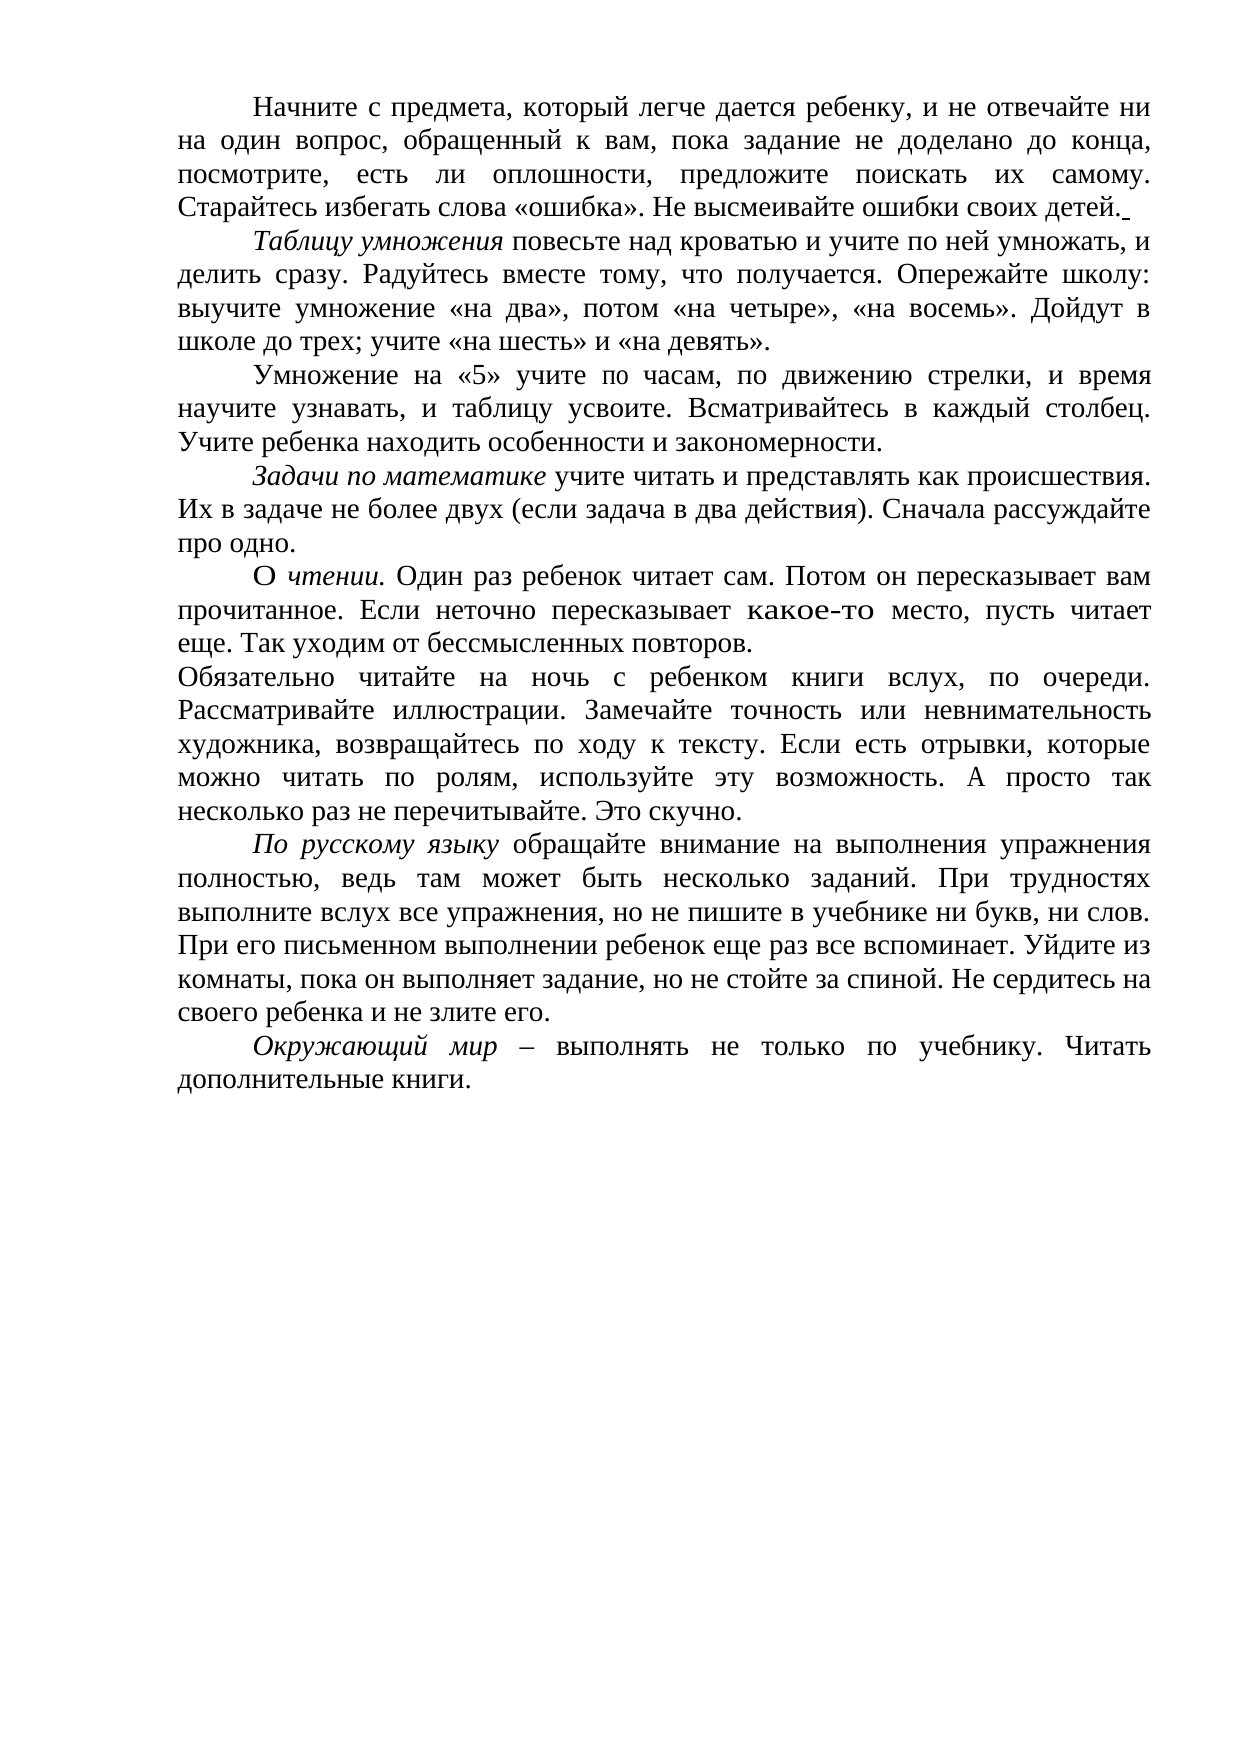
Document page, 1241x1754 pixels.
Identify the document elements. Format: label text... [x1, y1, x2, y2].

text Таблицу умножения повесьте над кроватью и учите по ней умножать, и делить сразу. Радуйтесь вместе тому, что получается. Опережайте школу: выучите умножение «на два», потом «на четыре», «на восемь». Дойдут в школе до трех; учите «на шесть» и «на девять». [177, 223, 1152, 357]
text Окружающий мир – выполнять не только по учебнику. Читать дополнительные книги. [177, 1028, 1152, 1095]
text Начните с предмета, который легче дается ребенку, и не отвечайте ни на один вопрос, обращенный к вам, пока задание не доделано до конца, посмотрите, есть ли оплошности, предложите поискать их самому. Старайтесь избегать слова «ошибка». Не высмеивайте ошибки своих детей. [177, 89, 1152, 223]
text Умножение на «5» учите по часам, по движению стрелки, и время научите узнавать, и таблицу усвоите. Всматривайтесь в каждый столбец. Учите ребенка находить особенности и закономерности. [177, 357, 1152, 458]
text Обязательно читайте на ночь с ребенком книги вслух, по очереди. Рассматривайте иллюстрации. Замечайте точность или невнимательность художника, возвращайтесь по ходу к тексту. Если есть отрывки, которые можно читать по ролям, используйте эту возможность. А просто так несколько раз не перечитывайте. Это скучно. [177, 659, 1152, 827]
text По русскому языку обращайте внимание на выполнения упражнения полностью, ведь там может быть несколько заданий. При трудностях выполните вслух все упражнения, но не пишите в учебнике ни букв, ни слов. При его письменном выполнении ребенок еще раз все вспоминает. Уйдите из комнаты, пока он выполняет задание, но не стойте за спиной. Не сердитесь на своего ребенка и не злите его. [177, 827, 1152, 1028]
text Задачи по математике учите читать и представлять как происшествия. Их в задаче не более двух (если задача в два действия). Сначала рассуждайте про одно. [177, 458, 1152, 558]
text О чтении. Один раз ребенок читает сам. Потом он пересказывает вам прочитанное. Если неточно пересказывает какое-то место, пусть читает еще. Так уходим от бессмысленных повторов. [177, 558, 1152, 659]
